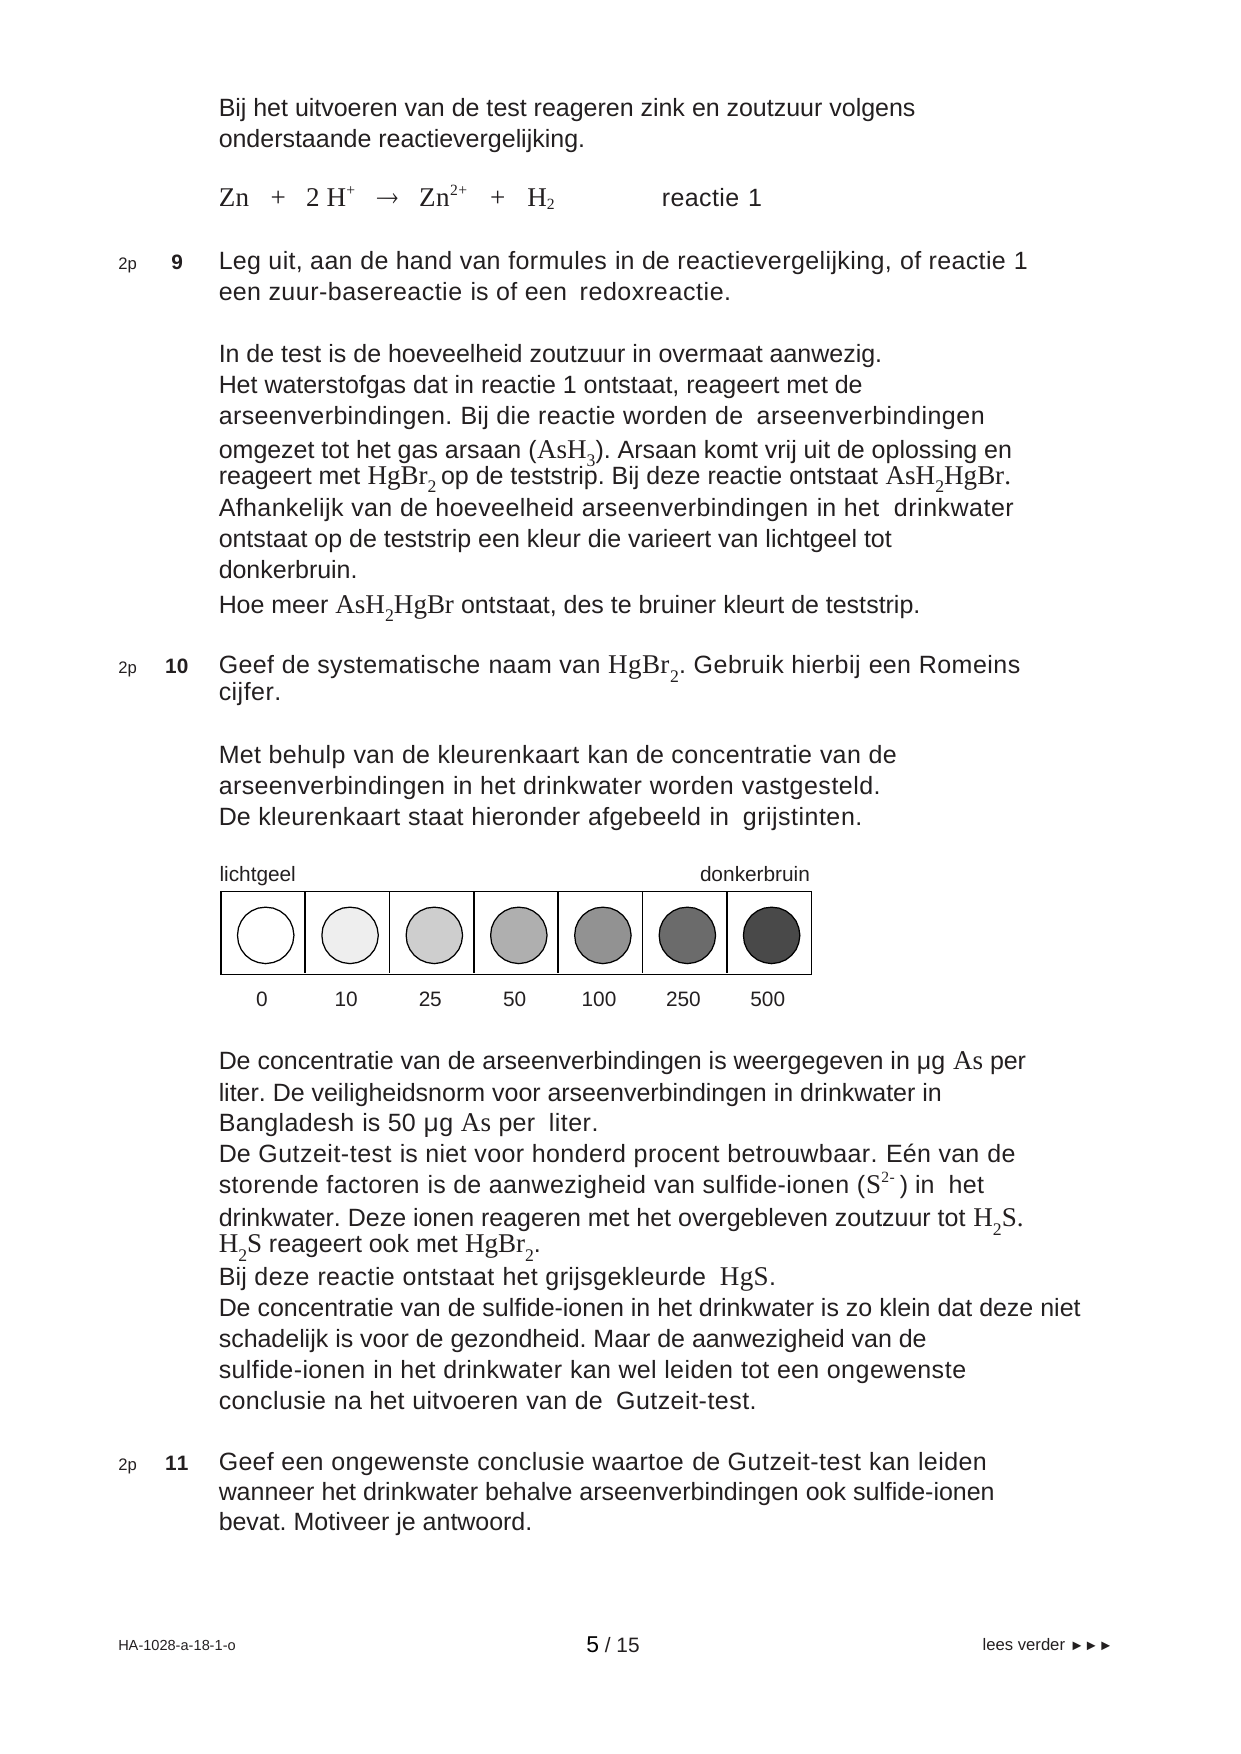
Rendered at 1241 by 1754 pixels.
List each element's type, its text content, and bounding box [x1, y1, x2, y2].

text 2p 11 Geef een ongewenste conclusie waartoe de Gutzeit-test kan leiden [118, 1447, 1240, 1476]
text Bij deze reactie ontstaat het grijsgekleurde HgS. [218, 1265, 1240, 1291]
text De concentratie van de arseenverbindingen is weergegeven in μg As per liter. De veiligheidsnorm voor arseenverbindingen in drinkwater in [218, 1044, 1051, 1106]
text sulfide-ionen in het drinkwater kan wel leiden tot een ongewenste conclusie na het uitvoeren van de Gutzeit-test. [218, 1355, 1051, 1415]
text De Gutzeit-test is niet voor honderd procent betrouwbaar. Eén van de storende factoren is de aanwezigheid van sulfide-ionen (S2- ) in het [218, 1139, 1051, 1199]
text Het waterstofgas dat in reactie 1 ontstaat, reageert met de [218, 370, 1240, 399]
text omgezet tot het gas arsaan (AsH3). Arsaan komt vrij uit de oplossing en reageert met HgBr2 op de teststrip. Bij deze reactie ontstaat AsH2HgBr. [218, 434, 1051, 496]
text Afhankelijk van de hoeveelheid arseenverbindingen in het drinkwater [218, 496, 1240, 522]
text Bangladesh is 50 μg As per liter. [218, 1108, 1240, 1137]
table_header [559, 892, 642, 973]
text arseenverbindingen. Bij die reactie worden de arseenverbindingen [218, 401, 1240, 430]
text drinkwater. Deze ionen reageren met het overgebleven zoutzuur tot H2S. H2S reageert ook met HgBr2. [218, 1202, 1051, 1265]
text Hoe meer AsH2HgBr ontstaat, des te bruiner kleurt de teststrip. [218, 586, 1240, 620]
text Met behulp van de kleurenkaart kan de concentratie van de arseenverbindingen in het drinkwater worden vastgesteld. De kleurenkaart staat hieronder afgebeeld in grijstinten. [218, 740, 912, 831]
table_header [390, 892, 473, 973]
table_header [728, 892, 811, 973]
text 0 10 25 50 100 250 500 [104, 986, 937, 1010]
table_header [643, 892, 726, 973]
table_header [306, 892, 389, 973]
text 2p 9 Leg uit, aan de hand van formules in de reactievergelijking, of reactie 1 een zuur-basereactie is of een redoxreactie. [118, 246, 1034, 306]
text ontstaat op de teststrip een kleur die varieert van lichtgeel tot donkerbruin. [218, 524, 981, 584]
text Zn + 2 H+  Zn2+ + H2 reactie 1 [218, 181, 1240, 212]
text In de test is de hoeveelheid zoutzuur in overmaat aanwezig. [218, 339, 1240, 368]
text lichtgeel donkerbruin [104, 862, 925, 886]
text 2p 10 Geef de systematische naam van HgBr2. Gebruik hierbij een Romeins cijfer. [118, 648, 1034, 705]
table_header [475, 892, 557, 973]
text De concentratie van de sulfide-ionen in het drinkwater is zo klein dat deze niet schadelijk is voor de gezondheid. Maar de aanwezigheid van de [218, 1293, 1083, 1353]
text Bij het uitvoeren van de test reageren zink en zoutzuur volgens onderstaande reactievergelijking. [218, 93, 1051, 152]
table_header [222, 892, 304, 973]
text wanneer het drinkwater behalve arseenverbindingen ook sulfide-ionen bevat. Motiveer je antwoord. [218, 1477, 1051, 1536]
